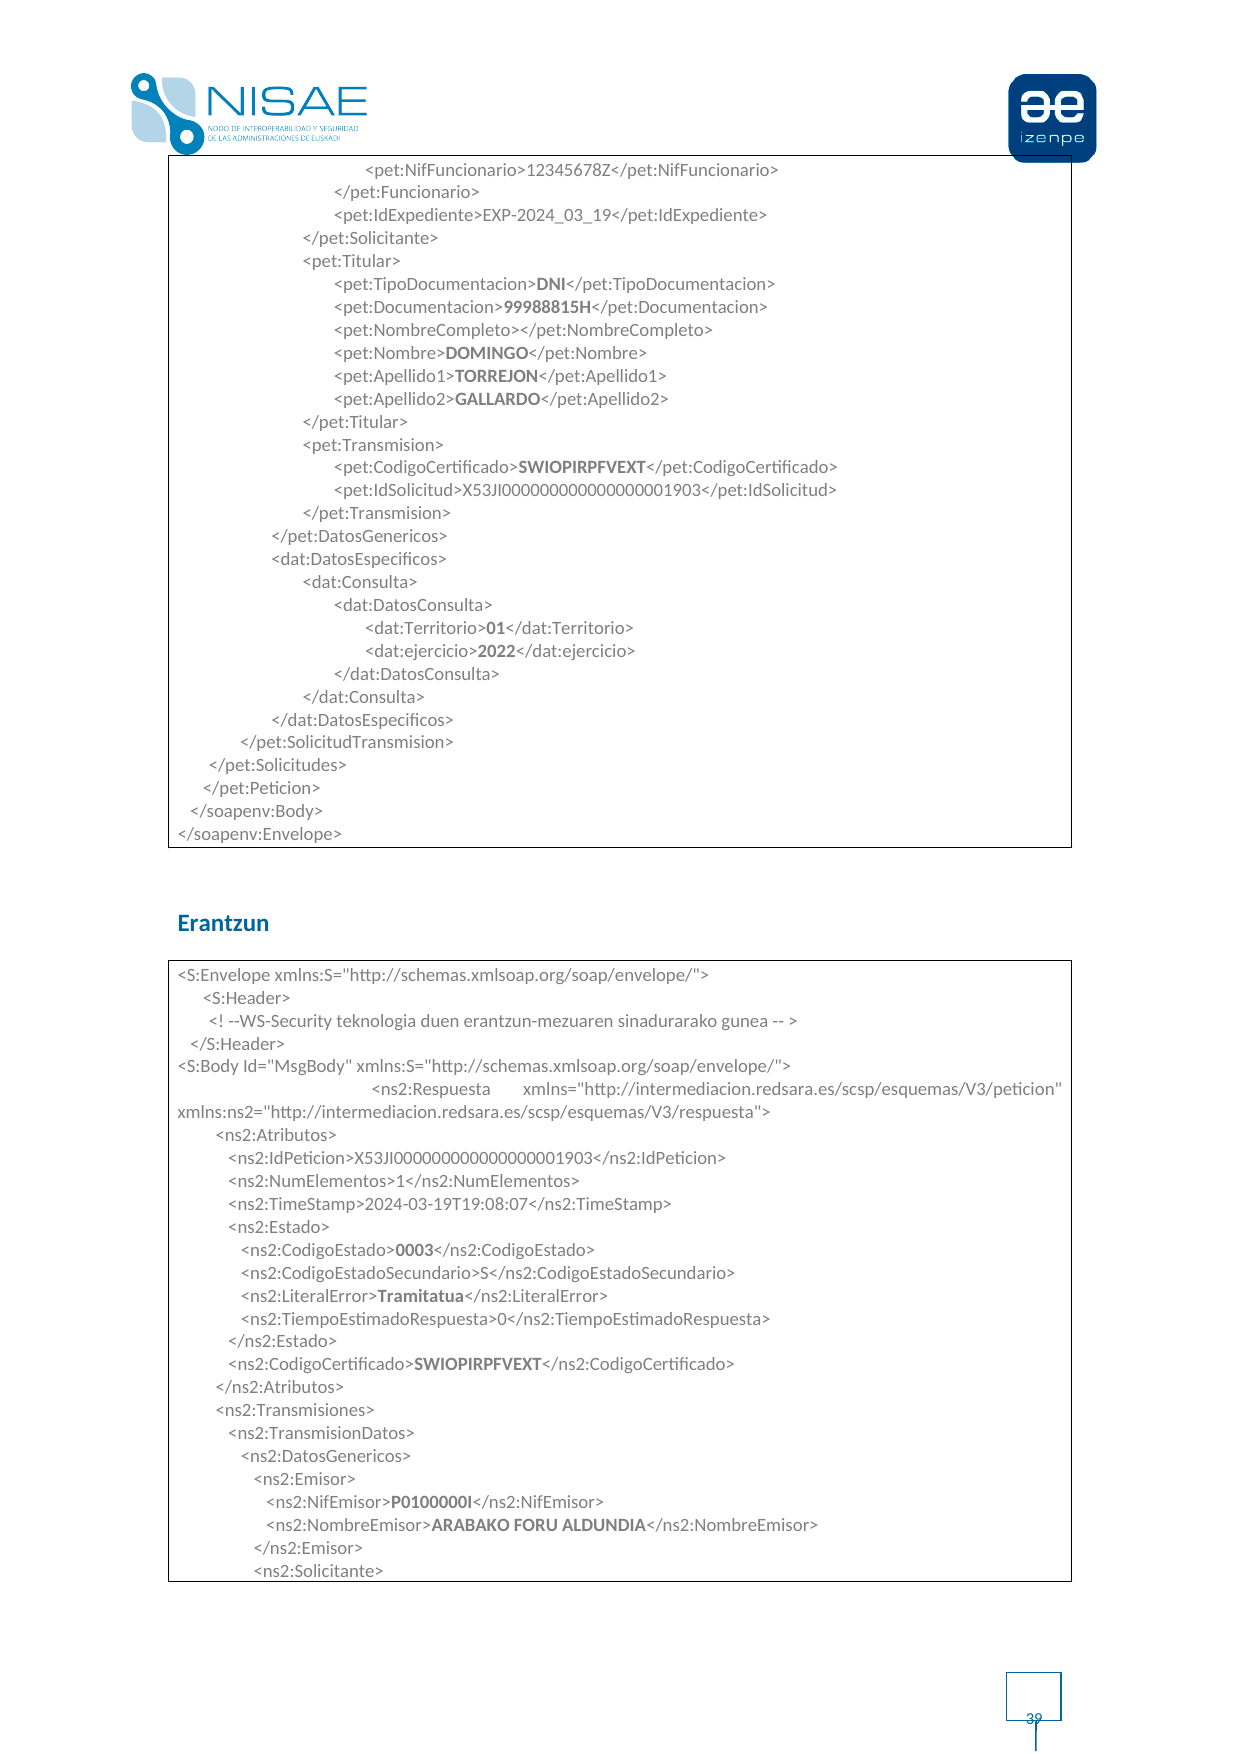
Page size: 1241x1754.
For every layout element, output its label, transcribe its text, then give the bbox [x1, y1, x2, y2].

text <ns2:NifEmisor>P0100000I</ns2:NifEmisor> [177, 1490, 1063, 1513]
text <dat:DatosEspecificos> [177, 547, 1063, 570]
text </pet:Solicitudes> [177, 754, 1063, 777]
text <pet:IdExpediente>EXP-2024_03_19</pet:IdExpediente> [177, 204, 1063, 227]
text <pet:Documentacion>99988815H</pet:Documentacion> [177, 295, 1063, 318]
text </ns2:Estado> [177, 1329, 1063, 1352]
text <pet:Apellido2>GALLARDO</pet:Apellido2> [177, 387, 1063, 410]
picture [181, 131, 193, 143]
text </ns2:Atributos> [177, 1375, 1063, 1398]
text </pet:DatosGenericos> [177, 524, 1063, 547]
text <ns2:LiteralError>Tramitatua</ns2:LiteralError> [177, 1284, 1063, 1307]
text <pet:Transmision> [177, 433, 1063, 456]
text <ns2:Respuesta xmlns="http://intermediacion.redsara.es/scsp/esquemas/V3/peticion" xmlns:ns2="http://intermediacion.redsara.es/scsp/esquemas/V3/respuesta"> [177, 1077, 1063, 1123]
text <ns2:Estado> [177, 1215, 1063, 1238]
text <ns2:Emisor> [177, 1467, 1063, 1490]
text <ns2:DatosGenericos> [177, 1444, 1063, 1467]
text <S:Body Id="MsgBody" xmlns:S="http://schemas.xmlsoap.org/soap/envelope/"> [177, 1054, 1063, 1077]
picture [149, 73, 386, 155]
text <ns2:Atributos> [177, 1123, 1063, 1146]
text </pet:Solicitante> [177, 227, 1063, 249]
picture [1007, 74, 1097, 163]
text <ns2:NumElementos>1</ns2:NumElementos> [177, 1169, 1063, 1192]
text <ns2:CodigoEstadoSecundario>S</ns2:CodigoEstadoSecundario> [177, 1261, 1063, 1284]
text <! --WS-Security teknologia duen erantzun-mezuaren sinadurarako gunea -- > [177, 1009, 1063, 1032]
text <pet:Nombre>DOMINGO</pet:Nombre> [177, 341, 1063, 364]
text <S:Header> [177, 986, 1063, 1009]
text <pet:CodigoCertificado>SWIOPIRPFVEXT</pet:CodigoCertificado> [177, 456, 1063, 479]
text <pet:TipoDocumentacion>DNI</pet:TipoDocumentacion> [177, 272, 1063, 295]
text <dat:ejercicio>2022</dat:ejercicio> [177, 639, 1063, 662]
text <dat:Consulta> [177, 570, 1063, 593]
picture [118, 73, 180, 155]
text <pet:NifFuncionario>12345678Z</pet:NifFuncionario> [169, 156, 1071, 181]
text <S:Envelope xmlns:S="http://schemas.xmlsoap.org/soap/envelope/"> [169, 961, 1071, 986]
text </pet:Funcionario> [177, 181, 1063, 204]
text <pet:Apellido1>TORREJON</pet:Apellido1> [177, 364, 1063, 387]
text <ns2:Transmisiones> [177, 1398, 1063, 1421]
text Erantzun [177, 908, 1063, 938]
picture [139, 81, 148, 90]
text </soapenv:Body> [177, 799, 1063, 819]
text <ns2:TiempoEstimadoRespuesta>0</ns2:TiempoEstimadoRespuesta> [177, 1307, 1063, 1329]
text <pet:NombreCompleto></pet:NombreCompleto> [177, 318, 1063, 341]
text <ns2:Solicitante> [177, 1559, 1063, 1581]
text </pet:SolicitudTransmision> [177, 731, 1063, 754]
text </soapenv:Envelope> [169, 819, 1071, 847]
text </dat:DatosEspecificos> [177, 708, 1063, 731]
text <ns2:IdPeticion>X53JI000000000000000001903</ns2:IdPeticion> [177, 1146, 1063, 1169]
text </pet:Transmision> [177, 502, 1063, 524]
text <ns2:CodigoCertificado>SWIOPIRPFVEXT</ns2:CodigoCertificado> [177, 1352, 1063, 1375]
text <ns2:TimeStamp>2024-03-19T19:08:07</ns2:TimeStamp> [177, 1192, 1063, 1215]
text </pet:Peticion> [177, 777, 1063, 799]
text <ns2:NombreEmisor>ARABAKO FORU ALDUNDIA</ns2:NombreEmisor> [177, 1513, 1063, 1536]
text </dat:Consulta> [177, 685, 1063, 708]
text <ns2:CodigoEstado>0003</ns2:CodigoEstado> [177, 1238, 1063, 1261]
text </ns2:Emisor> [177, 1536, 1063, 1559]
text <dat:DatosConsulta> [177, 593, 1063, 616]
text </dat:DatosConsulta> [177, 662, 1063, 685]
text <ns2:TransmisionDatos> [177, 1421, 1063, 1444]
text <pet:Titular> [177, 249, 1063, 272]
text </S:Header> [177, 1032, 1063, 1054]
text <pet:IdSolicitud>X53JI000000000000000001903</pet:IdSolicitud> [177, 479, 1063, 502]
text <dat:Territorio>01</dat:Territorio> [177, 616, 1063, 639]
text </pet:Titular> [177, 410, 1063, 433]
